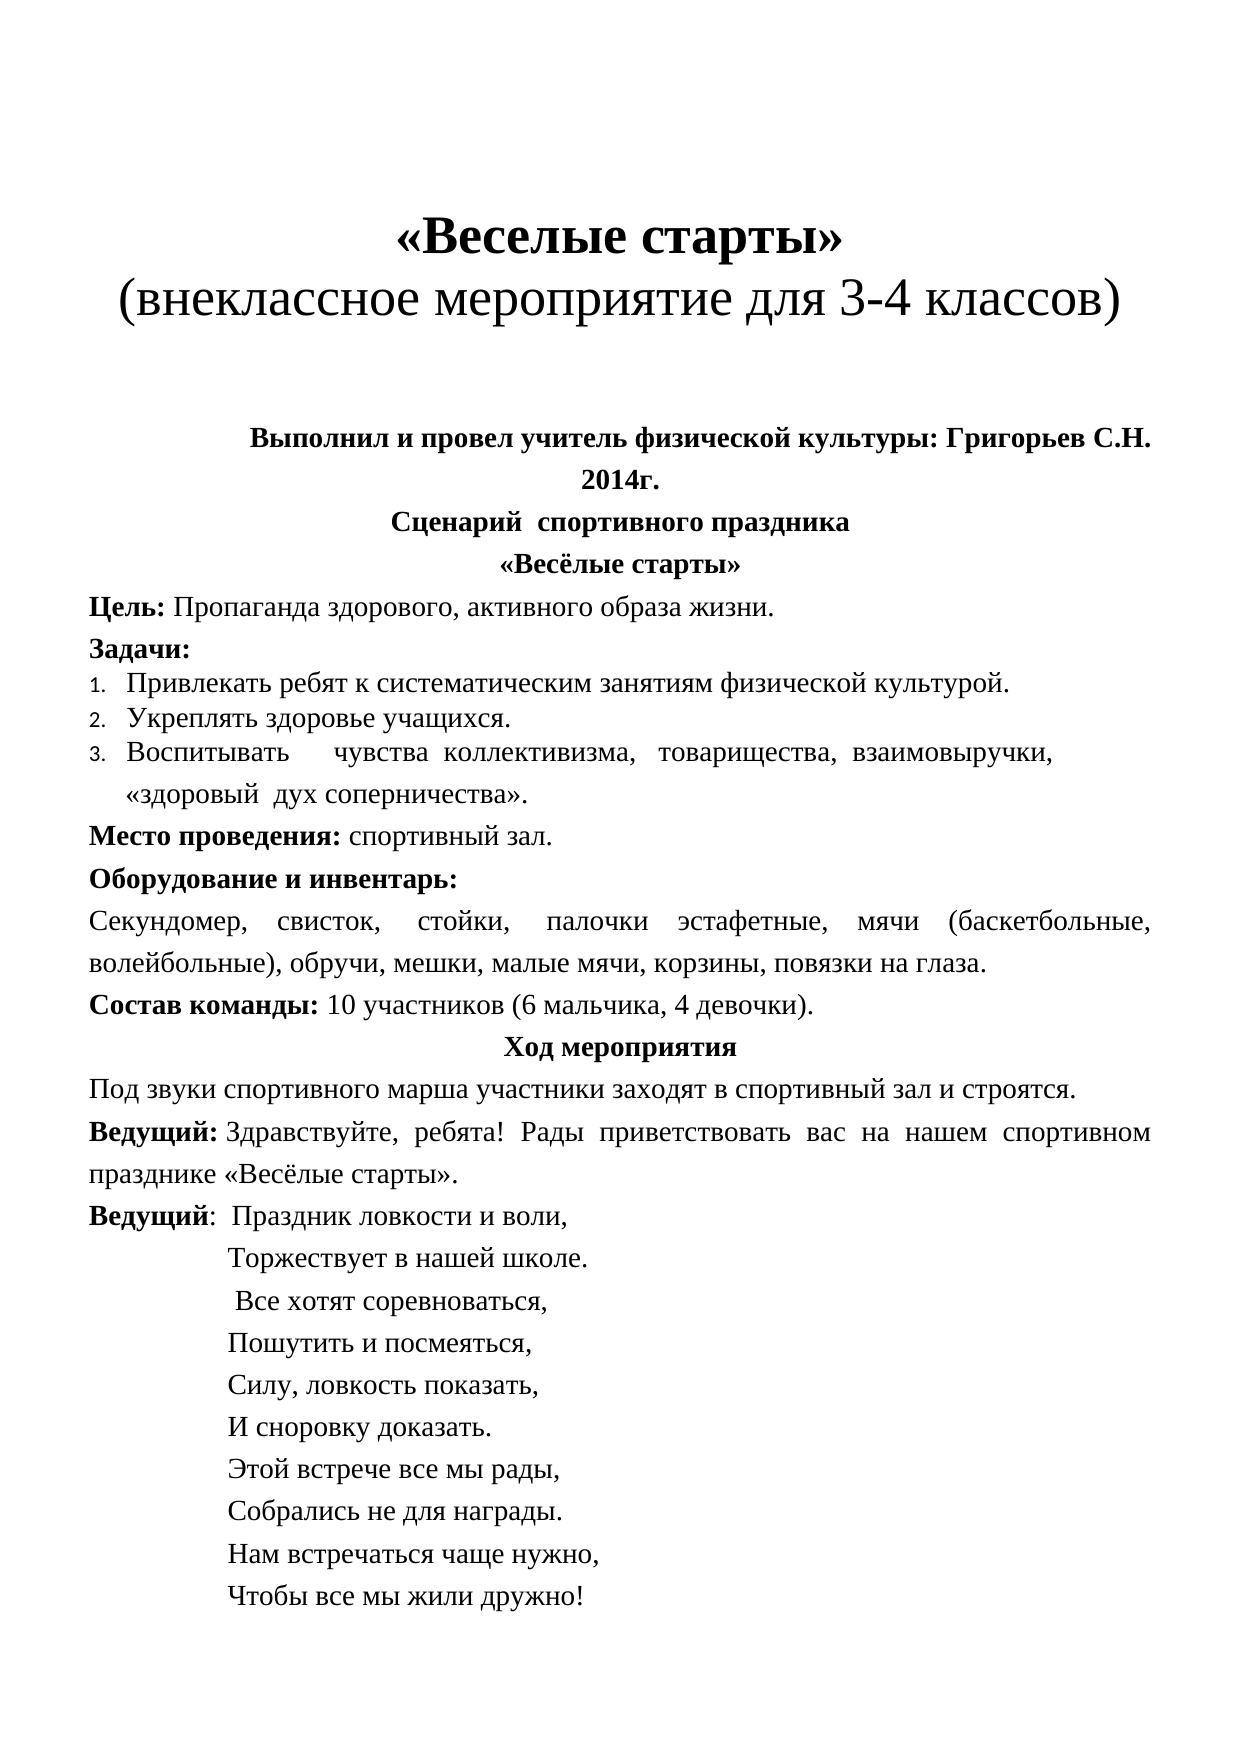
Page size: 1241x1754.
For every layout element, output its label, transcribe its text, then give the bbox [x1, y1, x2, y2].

text Оборудование и инвентарь: [89, 852, 1152, 894]
text «Веселые старты» [89, 202, 1152, 265]
text Ведущий: Здравствуйте, ребята! Рады приветствовать вас на нашем спортивном празднике «Весёлые старты». [89, 1105, 1152, 1189]
text Место проведения: спортивный зал. [89, 810, 1152, 852]
list Привлекать ребят к систематическим занятиям физической культурой. [89, 664, 1152, 699]
text Цель: Пропаганда здорового, активного образа жизни. [89, 580, 1152, 622]
text Секундомер, свисток, стойки, палочки эстафетные, мячи (баскетбольные, волейбольные), обручи, мешки, малые мячи, корзины, повязки на глаза. [89, 894, 1152, 979]
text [89, 1274, 1152, 1611]
text Сценарий спортивного праздника [89, 496, 1152, 538]
text Состав команды: 10 участников (6 мальчика, 4 девочки). [89, 979, 1152, 1021]
text Выполнил и провел учитель физической культуры: Григорьев С.Н. [89, 411, 1152, 454]
text 2014г. [89, 454, 1152, 496]
text Задачи: [89, 622, 1152, 664]
text Под звуки спортивного марша участники заходят в спортивный зал и строятся. [89, 1063, 1152, 1105]
text Ход мероприятия [89, 1021, 1152, 1063]
text «здоровый дух соперничества». [89, 768, 1152, 810]
list Воспитывать чувства коллективизма, товарищества, взаимовыручки, [89, 733, 1152, 768]
text «Весёлые старты» [89, 538, 1152, 580]
text Ведущий: Праздник ловкости и воли, Торжествует в нашей школе. [89, 1189, 1152, 1274]
list Укреплять здоровье учащихся. [89, 699, 1152, 733]
text (внеклассное мероприятие для 3-4 классов) [89, 265, 1152, 327]
